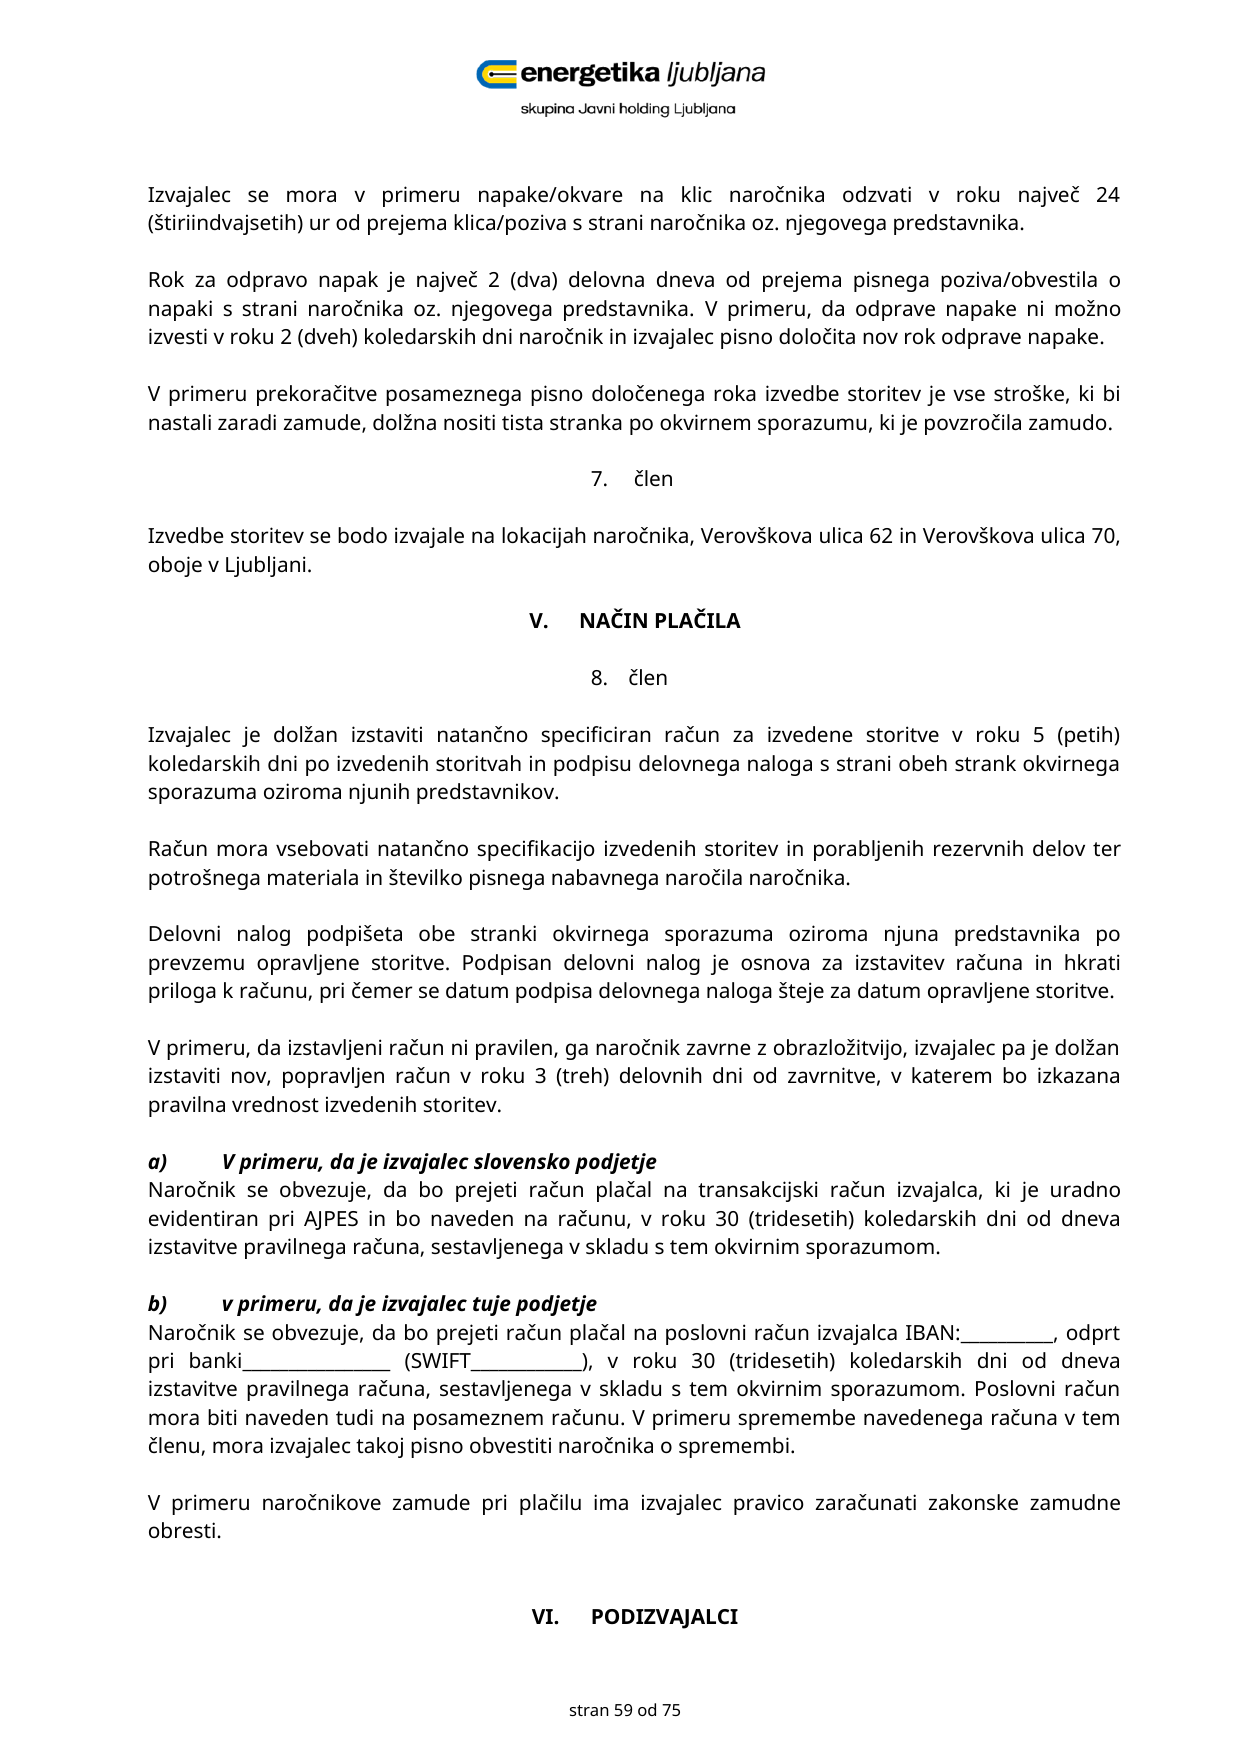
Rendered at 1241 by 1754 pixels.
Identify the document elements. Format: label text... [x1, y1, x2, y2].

text Rok za odpravo napak je največ 2 (dva) delovna dneva od prejema pisnega poziva/obvestila o napaki s strani naročnika oz. njegovega predstavnika. V primeru, da odprave napake ni možno izvesti v roku 2 (dveh) koledarskih dni naročnik in izvajalec pisno določita nov rok odprave napake. [148, 265, 1122, 351]
list V primeru, da je izvajalec slovensko podjetje [148, 1147, 1122, 1175]
text Naročnik se obvezuje, da bo prejeti račun plačal na transakcijski račun izvajalca, ki je uradno evidentiran pri AJPES in bo naveden na računu, v roku 30 (tridesetih) koledarskih dni od dneva izstavitve pravilnega računa, sestavljenega v skladu s tem okvirnim sporazumom. [148, 1175, 1122, 1261]
list člen [591, 464, 1122, 493]
picture [428, 25, 813, 152]
list člen [591, 663, 1122, 692]
text V primeru naročnikove zamude pri plačilu ima izvajalec pravico zaračunati zakonske zamudne obresti. [148, 1488, 1122, 1545]
text Delovni nalog podpišeta obe stranki okvirnega sporazuma oziroma njuna predstavnika po prevzemu opravljene storitve. Podpisan delovni nalog je osnova za izstavitev računa in hkrati priloga k računu, pri čemer se datum podpisa delovnega naloga šteje za datum opravljene storitve. [148, 919, 1122, 1005]
list PODIZVAJALCI [148, 1602, 1122, 1630]
text Naročnik se obvezuje, da bo prejeti račun plačal na poslovni račun izvajalca IBAN:__________, odprt pri banki________________ (SWIFT____________), v roku 30 (tridesetih) koledarskih dni od dneva izstavitve pravilnega računa, sestavljenega v skladu s tem okvirnim sporazumom. Poslovni račun mora biti naveden tudi na posameznem računu. V primeru spremembe navedenega računa v tem členu, mora izvajalec takoj pisno obvestiti naročnika o spremembi. [148, 1318, 1122, 1460]
text Izvedbe storitev se bodo izvajale na lokacijah naročnika, Verovškova ulica 62 in Verovškova ulica 70, oboje v Ljubljani. [148, 521, 1122, 578]
text Izvajalec je dolžan izstaviti natančno specificiran račun za izvedene storitve v roku 5 (petih) koledarskih dni po izvedenih storitvah in podpisu delovnega naloga s strani obeh strank okvirnega sporazuma oziroma njunih predstavnikov. [148, 720, 1122, 806]
list NAČIN PLAČILA [148, 607, 1122, 635]
text V primeru prekoračitve posameznega pisno določenega roka izvedbe storitev je vse stroške, ki bi nastali zaradi zamude, dolžna nositi tista stranka po okvirnem sporazumu, ki je povzročila zamudo. [148, 379, 1122, 436]
text V primeru, da izstavljeni račun ni pravilen, ga naročnik zavrne z obrazložitvijo, izvajalec pa je dolžan izstaviti nov, popravljen račun v roku 3 (treh) delovnih dni od zavrnitve, v katerem bo izkazana pravilna vrednost izvedenih storitev. [148, 1033, 1122, 1118]
text Račun mora vsebovati natančno specifikacijo izvedenih storitev in porabljenih rezervnih delov ter potrošnega materiala in številko pisnega nabavnega naročila naročnika. [148, 834, 1122, 891]
list v primeru, da je izvajalec tuje podjetje [148, 1289, 1122, 1318]
text Izvajalec se mora v primeru napake/okvare na klic naročnika odzvati v roku največ 24 (štiriindvajsetih) ur od prejema klica/poziva s strani naročnika oz. njegovega predstavnika. [148, 180, 1122, 237]
